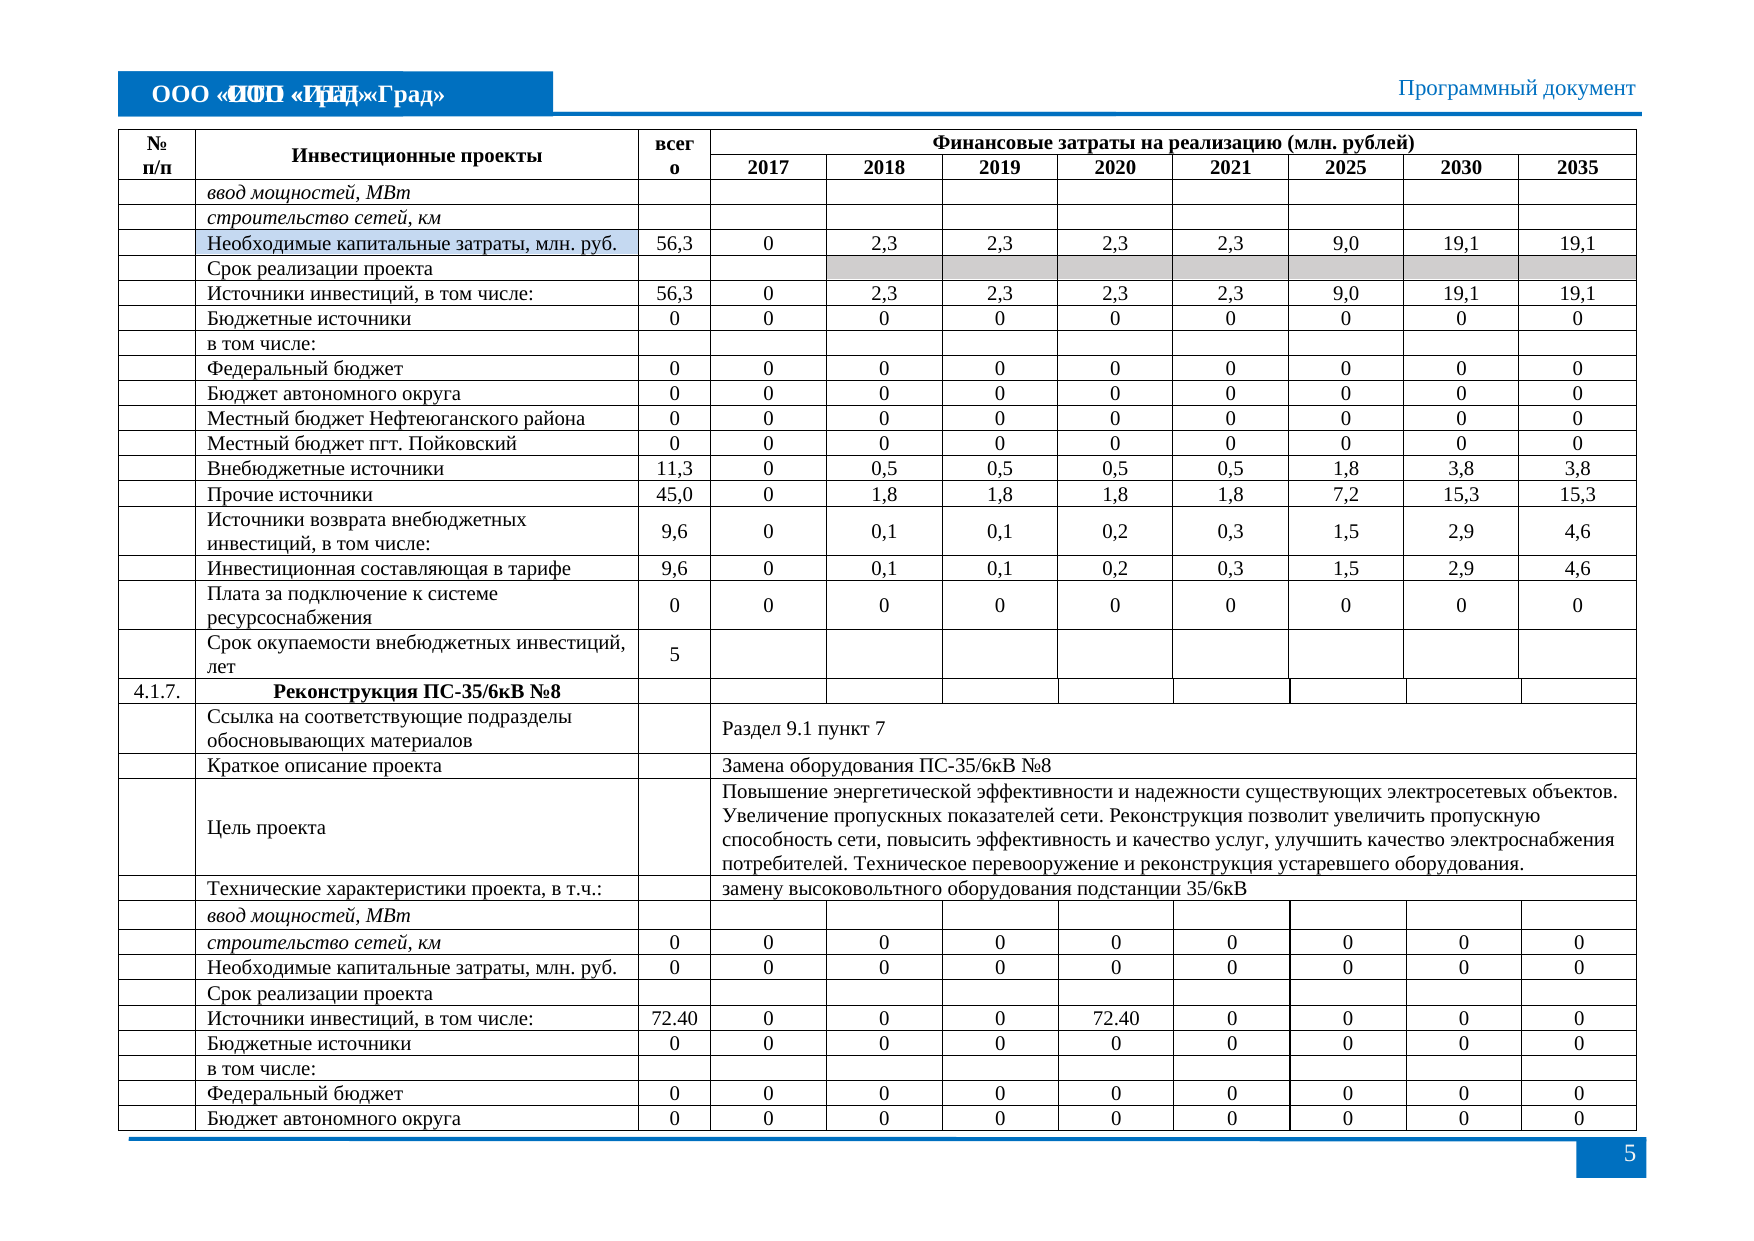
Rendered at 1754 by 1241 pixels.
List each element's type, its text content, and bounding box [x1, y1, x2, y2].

table_cell 0 [827, 1081, 942, 1105]
table_cell [1522, 1056, 1636, 1080]
table_cell 2021 [1173, 155, 1288, 179]
table_cell 0 [711, 930, 826, 954]
table_cell 0 [827, 1031, 942, 1055]
table_cell 0 [1173, 381, 1288, 405]
table_cell 19,1 [1519, 230, 1636, 254]
table_cell 0 [711, 556, 826, 580]
table_cell Бюджет автономного округа [196, 381, 638, 405]
table_header Инвестиционные проекты [196, 130, 638, 179]
table_cell 0 [1407, 930, 1521, 954]
table_cell [1059, 901, 1173, 929]
table_cell Федеральный бюджет [196, 1081, 638, 1105]
table_cell [119, 431, 195, 455]
table_cell Повышение энергетической эффективности и надежности существующих электросетевых объектов. Увеличение пропускных показателей сети. Реконструкция позволит увеличить пропускную способность сети, повысить эффективность и качество услуг, улучшить качество электроснабжения потребителей. Техническое перевооружение и реконструкция устаревшего оборудования. [711, 779, 1636, 875]
table_cell [1291, 980, 1406, 1004]
table_cell [1289, 205, 1403, 229]
table_cell 2035 [1519, 155, 1636, 179]
table_cell 0 [1289, 431, 1403, 455]
table_cell [1291, 901, 1406, 929]
table_cell [639, 901, 710, 929]
table_cell 2025 [1289, 155, 1403, 179]
table_cell 0 [1058, 406, 1172, 430]
table_cell 0 [1522, 1031, 1636, 1055]
table_cell 0 [827, 955, 942, 979]
table_cell 0 [1291, 955, 1406, 979]
table_cell 9,0 [1289, 281, 1403, 305]
table_cell 2,3 [1173, 281, 1288, 305]
table_cell 9,6 [639, 556, 710, 580]
table_cell 0 [1174, 1081, 1289, 1105]
table_cell Срок реализации проекта [196, 980, 638, 1004]
table_cell 0 [1059, 955, 1173, 979]
table_cell 0 [943, 955, 1058, 979]
table_cell 0 [711, 356, 826, 380]
table_cell 0 [1173, 406, 1288, 430]
table_cell 0 [1404, 306, 1518, 330]
table_cell 0 [1289, 406, 1403, 430]
table_cell 0 [711, 1006, 826, 1029]
table_cell 4.1.7. [119, 679, 195, 703]
table_cell 0 [1174, 930, 1289, 954]
table_cell 0 [1058, 581, 1172, 629]
table_cell [119, 1031, 195, 1055]
table_cell 0 [1289, 356, 1403, 380]
table_cell [943, 630, 1057, 678]
table_cell 1,8 [1289, 456, 1403, 480]
table_cell 0 [1519, 581, 1636, 629]
table_header Финансовые затраты на реализацию (млн. рублей) [711, 130, 1636, 154]
table_cell 0 [711, 230, 826, 254]
table_cell 45,0 [639, 481, 710, 506]
table_cell [1059, 980, 1173, 1004]
table_cell [943, 180, 1057, 204]
table_cell [827, 331, 942, 355]
table_cell 0 [1519, 306, 1636, 330]
table_cell [639, 180, 710, 204]
table_cell 15,3 [1519, 481, 1636, 506]
table_cell 0 [1173, 356, 1288, 380]
table_cell 1,5 [1289, 507, 1403, 555]
table_cell Прочие источники [196, 481, 638, 506]
table_cell 2,3 [1058, 281, 1172, 305]
table_cell 3,8 [1519, 456, 1636, 480]
table_cell [711, 256, 826, 279]
table_cell 0 [1522, 955, 1636, 979]
table_cell 0 [1522, 930, 1636, 954]
table_cell 2,3 [827, 230, 942, 254]
table_cell 0 [1173, 306, 1288, 330]
table_cell Бюджетные источники [196, 306, 638, 330]
table_cell 0 [711, 507, 826, 555]
table_cell [711, 679, 826, 703]
table_cell 0 [943, 1081, 1058, 1105]
table_cell 0 [711, 581, 826, 629]
table_cell 7,2 [1289, 481, 1403, 506]
table_cell 0 [711, 431, 826, 455]
table_cell [1058, 256, 1172, 279]
table_cell Бюджет автономного округа [196, 1106, 638, 1130]
table_cell [1404, 205, 1518, 229]
table_cell 0 [1058, 431, 1172, 455]
table_cell Инвестиционная составляющая в тарифе [196, 556, 638, 580]
table_cell [639, 980, 710, 1004]
table_cell [1289, 180, 1403, 204]
table_cell [711, 980, 826, 1004]
table_cell [119, 180, 195, 204]
table_cell Технические характеристики проекта, в т.ч.: [196, 876, 638, 900]
table_cell 0 [639, 1106, 710, 1130]
table_cell 2019 [943, 155, 1057, 179]
table_cell 0 [1404, 356, 1518, 380]
table_cell [119, 630, 195, 678]
table_cell [1173, 630, 1288, 678]
table_cell 0,2 [1058, 556, 1172, 580]
table_cell 0 [827, 1106, 942, 1130]
table_cell 0 [711, 281, 826, 305]
table_cell 2020 [1058, 155, 1172, 179]
table_cell 9,0 [1289, 230, 1403, 254]
table_cell [639, 679, 710, 703]
table_cell 0 [827, 381, 942, 405]
table_cell замену высоковольтного оборудования подстанции 35/6кВ [711, 876, 1636, 900]
table_cell [119, 901, 195, 929]
table_cell [1522, 980, 1636, 1004]
table_cell 56,3 [639, 281, 710, 305]
table_cell 0,5 [943, 456, 1057, 480]
table_cell [1059, 679, 1173, 703]
table_header всего [639, 130, 710, 179]
table_cell 0,5 [1173, 456, 1288, 480]
table_cell 0 [943, 930, 1058, 954]
table_cell 0 [1059, 930, 1173, 954]
table_cell Реконструкция ПС-35/6кВ №8 [196, 679, 638, 703]
table_cell 0 [1519, 431, 1636, 455]
table_cell 0 [1407, 1031, 1521, 1055]
table_cell 0 [827, 306, 942, 330]
table_cell [1519, 180, 1636, 204]
table_cell 0 [1058, 306, 1172, 330]
table_cell 0,3 [1173, 507, 1288, 555]
table_cell [119, 1006, 195, 1029]
table_cell 0 [827, 406, 942, 430]
table_cell [1173, 331, 1288, 355]
table_cell Местный бюджет пгт. Пойковский [196, 431, 638, 455]
table_cell 72.40 [639, 1006, 710, 1029]
table_cell [827, 256, 942, 279]
table_cell [827, 980, 942, 1004]
table_cell [1519, 205, 1636, 229]
table_cell [1407, 1056, 1521, 1080]
table_cell [1289, 331, 1403, 355]
table_cell [639, 331, 710, 355]
table_cell [119, 406, 195, 430]
table_cell 0 [1519, 381, 1636, 405]
table_cell 0 [639, 1081, 710, 1105]
table_cell 0 [943, 1031, 1058, 1055]
table_cell 19,1 [1404, 230, 1518, 254]
table_cell 72.40 [1059, 1006, 1173, 1029]
table_cell [1173, 256, 1288, 279]
table_cell 0 [1522, 1081, 1636, 1105]
table_cell 0 [1407, 1006, 1521, 1029]
table_cell 0,2 [1058, 507, 1172, 555]
table_cell [1174, 980, 1289, 1004]
table_cell [119, 230, 195, 254]
table_cell Источники возврата внебюджетных инвестиций, в том числе: [196, 507, 638, 555]
table_cell 0 [943, 1006, 1058, 1029]
table_cell [639, 704, 710, 752]
table_cell [1289, 630, 1403, 678]
table_cell 1,8 [827, 481, 942, 506]
table_cell [711, 630, 826, 678]
table_cell [119, 1056, 195, 1080]
table_cell 0 [1059, 1081, 1173, 1105]
table_cell 0 [827, 581, 942, 629]
table_cell 0 [711, 955, 826, 979]
table_cell [1407, 980, 1521, 1004]
table_cell 0 [1058, 381, 1172, 405]
table_cell 0,1 [943, 507, 1057, 555]
table_cell 0 [711, 1031, 826, 1055]
table_cell 0 [1059, 1106, 1173, 1130]
table_cell [1289, 256, 1403, 279]
table_cell 9,6 [639, 507, 710, 555]
table_cell 0 [1174, 1006, 1289, 1029]
table_cell 0 [1174, 955, 1289, 979]
table_cell [119, 779, 195, 875]
table_cell Федеральный бюджет [196, 356, 638, 380]
table_cell 0 [1404, 406, 1518, 430]
table_cell [639, 754, 710, 777]
table_cell Источники инвестиций, в том числе: [196, 1006, 638, 1029]
table_cell 2,9 [1404, 556, 1518, 580]
table_cell [711, 1056, 826, 1080]
table_cell Бюджетные источники [196, 1031, 638, 1055]
table_cell [119, 256, 195, 279]
table_cell 0,1 [827, 556, 942, 580]
table_cell [119, 381, 195, 405]
table_cell [1404, 180, 1518, 204]
table_cell [1522, 901, 1636, 929]
table_cell 0 [1519, 406, 1636, 430]
table_cell 0 [711, 481, 826, 506]
table_cell 0 [1173, 581, 1288, 629]
table_cell 0 [943, 431, 1057, 455]
table_cell 0 [1291, 930, 1406, 954]
table_cell 2,3 [943, 281, 1057, 305]
table_cell [119, 281, 195, 305]
table_cell 0 [711, 381, 826, 405]
table_cell 0 [711, 406, 826, 430]
table_cell 0 [711, 456, 826, 480]
table_cell [1059, 1056, 1173, 1080]
table_cell 0 [1519, 356, 1636, 380]
table_cell [1174, 1056, 1289, 1080]
table_cell [119, 507, 195, 555]
table_cell [119, 980, 195, 1004]
table_cell [943, 205, 1057, 229]
table_cell [1407, 901, 1521, 929]
table_cell [119, 955, 195, 979]
table_cell [119, 205, 195, 229]
table_cell 0 [1404, 581, 1518, 629]
table_cell [943, 331, 1057, 355]
table_cell 0 [943, 306, 1057, 330]
table_cell [1404, 630, 1518, 678]
table_cell [943, 679, 1058, 703]
table_cell 0 [1407, 1081, 1521, 1105]
table_cell 0 [639, 581, 710, 629]
table_cell 0 [1407, 1106, 1521, 1130]
table_cell 0,1 [943, 556, 1057, 580]
table_cell Внебюджетные источники [196, 456, 638, 480]
table_cell Источники инвестиций, в том числе: [196, 281, 638, 305]
table_cell [119, 556, 195, 580]
table_cell [827, 180, 942, 204]
table_cell 2,3 [1058, 230, 1172, 254]
table_cell [639, 205, 710, 229]
table_cell 0 [711, 1106, 826, 1130]
table_cell [1404, 256, 1518, 279]
table_cell строительство сетей, км [196, 205, 638, 229]
table_cell 0 [1289, 381, 1403, 405]
table_cell 15,3 [1404, 481, 1518, 506]
table_cell [827, 630, 942, 678]
table_cell 0 [1289, 581, 1403, 629]
table_cell 0 [639, 955, 710, 979]
table_cell [1519, 256, 1636, 279]
table_cell [119, 306, 195, 330]
table_cell [639, 779, 710, 875]
table_cell Необходимые капитальные затраты, млн. руб. [196, 955, 638, 979]
table_cell [119, 754, 195, 777]
table_cell [119, 456, 195, 480]
table_cell [943, 1056, 1058, 1080]
table_cell 0 [639, 406, 710, 430]
table_cell 1,8 [1173, 481, 1288, 506]
table_cell [711, 901, 826, 929]
table_cell Плата за подключение к системе ресурсоснабжения [196, 581, 638, 629]
table_cell 0 [943, 381, 1057, 405]
table_cell 0 [943, 406, 1057, 430]
table_cell 0 [1059, 1031, 1173, 1055]
table_cell 0 [1407, 955, 1521, 979]
table_cell [639, 256, 710, 279]
table_cell 0 [1289, 306, 1403, 330]
table_cell Срок окупаемости внебюджетных инвестиций, лет [196, 630, 638, 678]
table_cell Замена оборудования ПС-35/6кВ №8 [711, 754, 1636, 777]
table_cell 0 [1173, 431, 1288, 455]
table_cell [827, 1056, 942, 1080]
table_cell [1404, 331, 1518, 355]
table_cell 0 [827, 1006, 942, 1029]
table_cell 56,3 [639, 230, 710, 254]
table_cell [711, 205, 826, 229]
table_cell 19,1 [1404, 281, 1518, 305]
table_cell 19,1 [1519, 281, 1636, 305]
table_cell Раздел 9.1 пункт 7 [711, 704, 1636, 752]
table_cell 11,3 [639, 456, 710, 480]
table_cell [1407, 679, 1521, 703]
table_cell [119, 930, 195, 954]
table_cell 2,3 [827, 281, 942, 305]
table_cell в том числе: [196, 331, 638, 355]
table_cell 0 [1404, 431, 1518, 455]
table_cell [1058, 331, 1172, 355]
table_cell 0 [711, 1081, 826, 1105]
table_cell Срок реализации проекта [196, 256, 638, 279]
table_cell 0 [943, 1106, 1058, 1130]
table_cell [1174, 679, 1289, 703]
table_cell 0 [1291, 1106, 1406, 1130]
table_cell 0 [1291, 1031, 1406, 1055]
table_cell [639, 876, 710, 900]
table_cell строительство сетей, км [196, 930, 638, 954]
table_cell [119, 1081, 195, 1105]
table_cell [1522, 679, 1636, 703]
table_cell 0 [639, 431, 710, 455]
table_cell 0 [639, 381, 710, 405]
table_cell [827, 901, 942, 929]
table_cell [711, 331, 826, 355]
table_cell 2030 [1404, 155, 1518, 179]
table_cell 0 [639, 306, 710, 330]
table_cell [119, 1106, 195, 1130]
table_cell [827, 679, 942, 703]
table_cell [119, 876, 195, 900]
table_cell [827, 205, 942, 229]
table_cell [119, 331, 195, 355]
table_cell [1173, 205, 1288, 229]
table_cell 0 [711, 306, 826, 330]
table_cell 0 [827, 356, 942, 380]
table_cell Цель проекта [196, 779, 638, 875]
table_cell 4,6 [1519, 556, 1636, 580]
table_cell [1173, 180, 1288, 204]
table_cell [1058, 180, 1172, 204]
table_cell 0 [639, 356, 710, 380]
table_cell ввод мощностей, МВт [196, 901, 638, 929]
table_cell 0 [827, 431, 942, 455]
table_cell 5 [639, 630, 710, 678]
table_cell [119, 356, 195, 380]
table_cell 0 [827, 930, 942, 954]
table_cell 0 [1522, 1006, 1636, 1029]
table_cell 0,5 [827, 456, 942, 480]
table_cell [943, 901, 1058, 929]
table_cell Необходимые капитальные затраты, млн. руб. [196, 230, 638, 254]
table_cell Ссылка на соответствующие подразделы обосновывающих материалов [196, 704, 638, 752]
table_cell 0 [639, 930, 710, 954]
table_cell Местный бюджет Нефтеюганского района [196, 406, 638, 430]
table_cell [1519, 331, 1636, 355]
table_cell 4,6 [1519, 507, 1636, 555]
table_cell 0 [943, 356, 1057, 380]
table_cell 0 [943, 581, 1057, 629]
table_cell в том числе: [196, 1056, 638, 1080]
table_cell 1,8 [1058, 481, 1172, 506]
table_cell Краткое описание проекта [196, 754, 638, 777]
table_cell 0 [1291, 1081, 1406, 1105]
table_cell [1291, 1056, 1406, 1080]
table_cell 0,3 [1173, 556, 1288, 580]
table_cell [119, 481, 195, 506]
table_cell [711, 180, 826, 204]
table_cell [1174, 901, 1289, 929]
table_cell 2018 [827, 155, 942, 179]
table_cell [119, 704, 195, 752]
table_cell 2,9 [1404, 507, 1518, 555]
table_cell [119, 581, 195, 629]
table_cell 1,5 [1289, 556, 1403, 580]
table_cell 0 [1522, 1106, 1636, 1130]
table_cell 2,3 [943, 230, 1057, 254]
table_cell 0 [1291, 1006, 1406, 1029]
table_cell 0 [1058, 356, 1172, 380]
table_cell 0,1 [827, 507, 942, 555]
table_cell 2017 [711, 155, 826, 179]
table_cell 3,8 [1404, 456, 1518, 480]
table_cell [1058, 630, 1172, 678]
table_cell 0 [1174, 1031, 1289, 1055]
table_cell [1519, 630, 1636, 678]
table_cell 2,3 [1173, 230, 1288, 254]
table_cell [639, 1056, 710, 1080]
table_cell 0 [1174, 1106, 1289, 1130]
table_cell [943, 256, 1057, 279]
table_cell [1291, 679, 1406, 703]
table_cell 1,8 [943, 481, 1057, 506]
table_header № п/п [119, 130, 195, 179]
table_cell 0,5 [1058, 456, 1172, 480]
table_cell [1058, 205, 1172, 229]
table_cell 0 [1404, 381, 1518, 405]
table_cell 0 [639, 1031, 710, 1055]
table_cell [943, 980, 1058, 1004]
table_cell ввод мощностей, МВт [196, 180, 638, 204]
